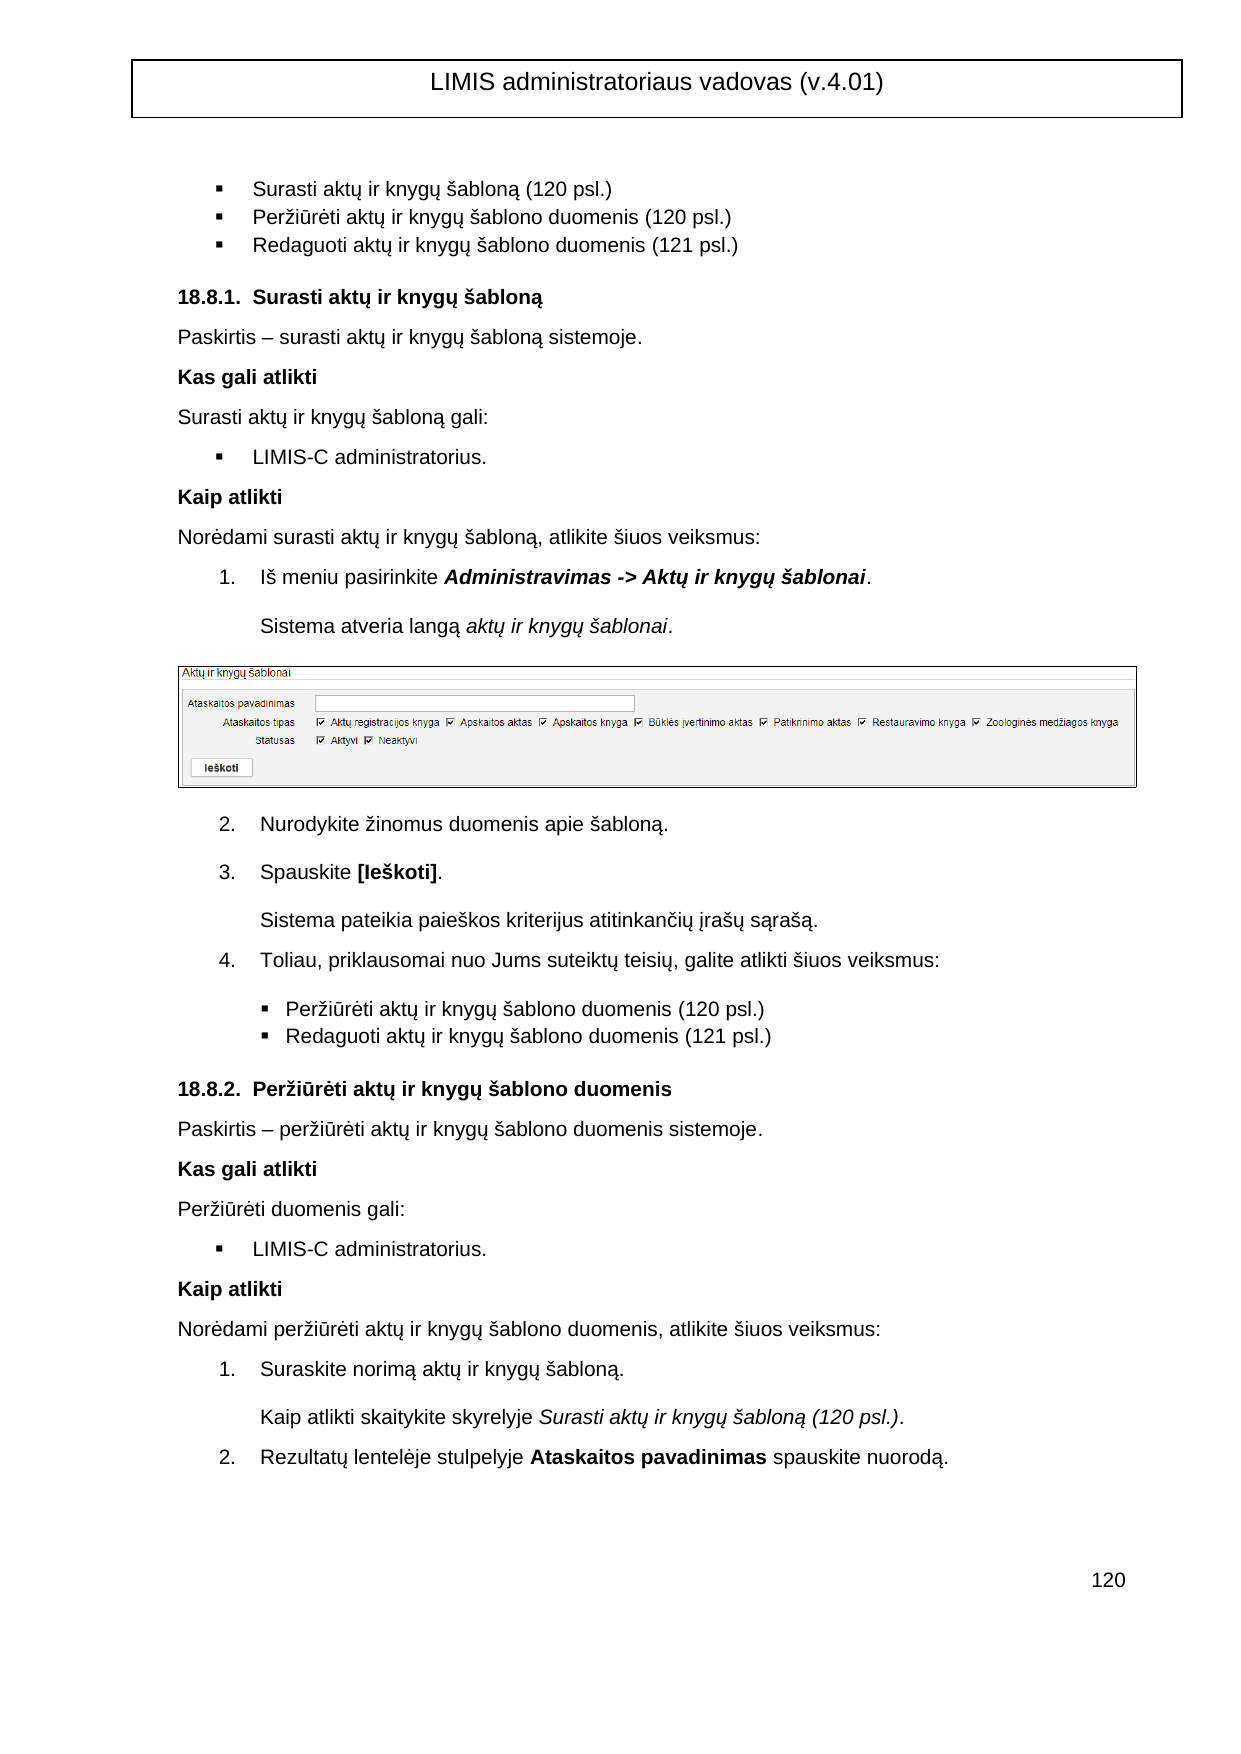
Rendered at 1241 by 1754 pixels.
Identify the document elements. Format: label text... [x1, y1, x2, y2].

text Surasti aktų ir knygų šabloną (95 psl.) [214, 177, 1137, 201]
subtitle Peržiūrėti aktų ir knygų šablono duomenis [177, 1077, 1137, 1101]
text Sistema atveria langą aktų ir knygų šablonai. [260, 613, 1137, 637]
text Toliau, priklausomai nuo Jums suteiktų teisių, galite atlikti šiuos veiksmus: [218, 948, 1137, 972]
subtitle Kaip atlikti [177, 1277, 1137, 1301]
subtitle Kaip atlikti [177, 485, 1137, 509]
text Rezultatų lentelėje stulpelyje Ataskaitos pavadinimas spauskite nuorodą. [218, 1445, 1137, 1469]
text Peržiūrėti duomenis gali: [177, 1197, 1137, 1221]
text Nurodykite žinomus duomenis apie šabloną. [218, 812, 1137, 836]
subtitle Kas gali atlikti [177, 1157, 1137, 1181]
picture [179, 667, 1136, 787]
text Sistema pateikia paieškos kriterijus atitinkančių įrašų sąrašą. [260, 908, 1137, 932]
subtitle Kas gali atlikti [177, 365, 1137, 389]
text LIMIS-C administratorius. [214, 1237, 1137, 1261]
subtitle Surasti aktų ir knygų šabloną [177, 285, 1137, 309]
text Norėdami peržiūrėti aktų ir knygų šablono duomenis, atlikite šiuos veiksmus: [177, 1317, 1137, 1341]
text Paskirtis – surasti aktų ir knygų šabloną sistemoje. [177, 325, 1137, 349]
text Kaip atlikti skaitykite skyrelyje Surasti aktų ir knygų šabloną (95 psl.). [260, 1405, 1137, 1429]
list Suraskite norimą aktų ir knygų šabloną. [218, 1357, 1137, 1381]
text Paskirtis – peržiūrėti aktų ir knygų šablono duomenis sistemoje. [177, 1117, 1137, 1141]
text LIMIS-C administratorius. [214, 445, 1137, 469]
text Redaguoti aktų ir knygų šablono duomenis (96 psl.) [214, 232, 1137, 256]
text Norėdami surasti aktų ir knygų šabloną, atlikite šiuos veiksmus: [177, 525, 1137, 549]
text Surasti aktų ir knygų šabloną gali: [177, 405, 1137, 429]
list Iš meniu pasirinkite Administravimas -> Aktų ir knygų šablonai. [218, 565, 1137, 589]
text Peržiūrėti aktų ir knygų šablono duomenis (95 psl.) [214, 205, 1137, 229]
text Spauskite [Ieškoti]. [218, 860, 1137, 884]
text Peržiūrėti aktų ir knygų šablono duomenis (95 psl.) [260, 997, 1137, 1021]
text Redaguoti aktų ir knygų šablono duomenis (96 psl.) [260, 1024, 1137, 1048]
